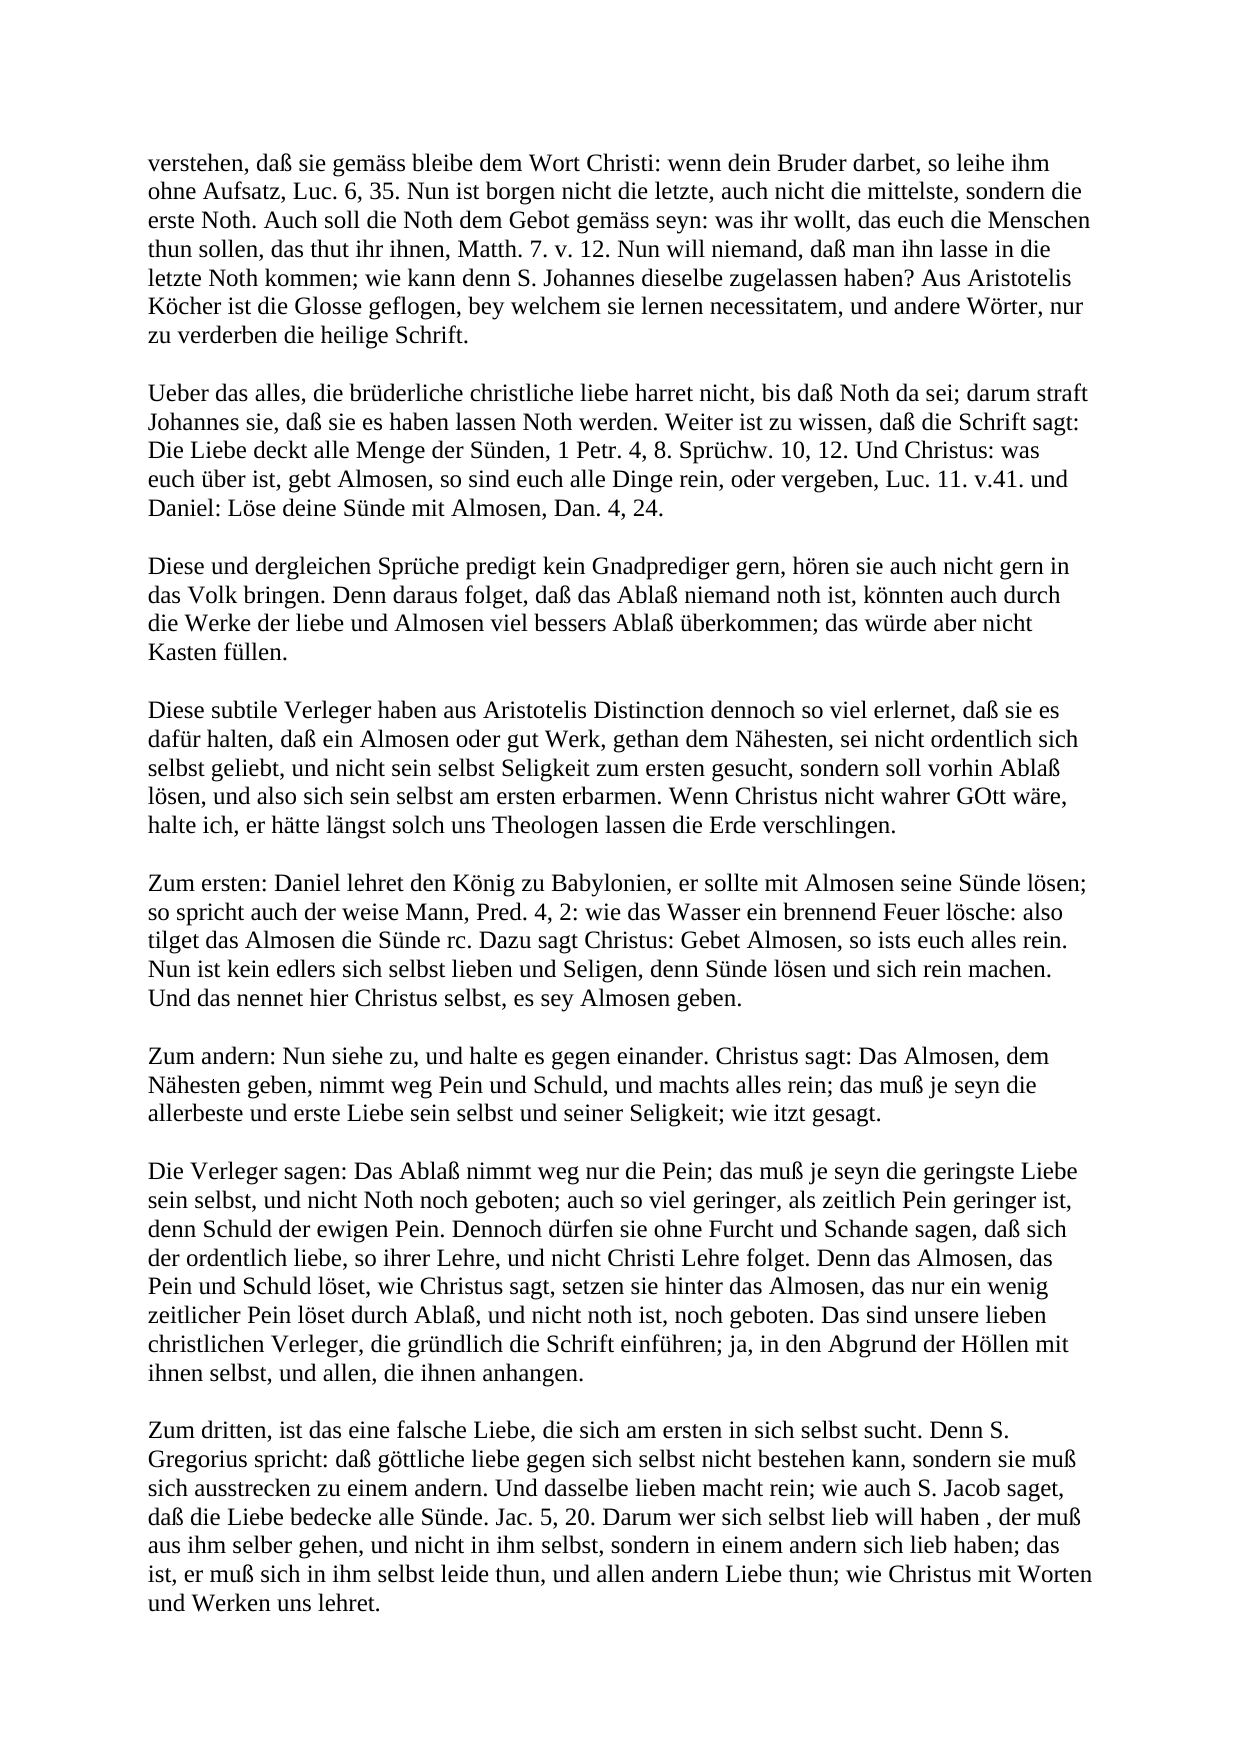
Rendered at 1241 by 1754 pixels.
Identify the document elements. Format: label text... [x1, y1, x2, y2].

text Ueber das alles, die brüderliche christliche liebe harret nicht, bis daß Noth da sei; darum straft Johannes sie, daß sie es haben lassen Noth werden. Weiter ist zu wissen, daß die Schrift sagt: Die Liebe deckt alle Menge der Sünden, 1 Petr. 4, 8. Sprüchw. 10, 12. Und Christus: was euch über ist, gebt Almosen, so sind euch alle Dinge rein, oder vergeben, Luc. 11. v.41. und Daniel: Löse deine Sünde mit Almosen, Dan. 4, 24. [148, 378, 1093, 522]
text Zum dritten, ist das eine falsche Liebe, die sich am ersten in sich selbst sucht. Denn S. Gregorius spricht: daß göttliche liebe gegen sich selbst nicht bestehen kann, sondern sie muß sich ausstrecken zu einem andern. Und dasselbe lieben macht rein; wie auch S. Jacob saget, daß die Liebe bedecke alle Sünde. Jac. 5, 20. Darum wer sich selbst lieb will haben , der muß aus ihm selber gehen, und nicht in ihm selbst, sondern in einem andern sich lieb haben; das ist, er muß sich in ihm selbst leide thun, und allen andern Liebe thun; wie Christus mit Worten und Werken uns lehret. [148, 1416, 1093, 1617]
text Zum ersten: Daniel lehret den König zu Babylonien, er sollte mit Almosen seine Sünde lösen; so spricht auch der weise Mann, Pred. 4, 2: wie das Wasser ein brennend Feuer lösche: also tilget das Almosen die Sünde rc. Dazu sagt Christus: Gebet Almosen, so ists euch alles rein. Nun ist kein edlers sich selbst lieben und Seligen, denn Sünde lösen und sich rein machen. Und das nennet hier Christus selbst, es sey Almosen geben. [148, 868, 1093, 1012]
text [148, 148, 1093, 349]
text Diese und dergleichen Sprüche predigt kein Gnadprediger gern, hören sie auch nicht gern in das Volk bringen. Denn daraus folget, daß das Ablaß niemand noth ist, könnten auch durch die Werke der liebe und Almosen viel bessers Ablaß überkommen; das würde aber nicht Kasten füllen. [148, 551, 1093, 666]
text Die Verleger sagen: Das Ablaß nimmt weg nur die Pein; das muß je seyn die geringste Liebe sein selbst, und nicht Noth noch geboten; auch so viel geringer, als zeitlich Pein geringer ist, denn Schuld der ewigen Pein. Dennoch dürfen sie ohne Furcht und Schande sagen, daß sich der ordentlich liebe, so ihrer Lehre, und nicht Christi Lehre folget. Denn das Almosen, das Pein und Schuld löset, wie Christus sagt, setzen sie hinter das Almosen, das nur ein wenig zeitlicher Pein löset durch Ablaß, und nicht noth ist, noch geboten. Das sind unsere lieben christlichen Verleger, die gründlich die Schrift einführen; ja, in den Abgrund der Höllen mit ihnen selbst, und allen, die ihnen anhangen. [148, 1156, 1093, 1386]
text Zum andern: Nun siehe zu, und halte es gegen einander. Christus sagt: Das Almosen, dem Nähesten geben, nimmt weg Pein und Schuld, und machts alles rein; das muß je seyn die allerbeste und erste Liebe sein selbst und seiner Seligkeit; wie itzt gesagt. [148, 1041, 1093, 1127]
text Diese subtile Verleger haben aus Aristotelis Distinction dennoch so viel erlernet, daß sie es dafür halten, daß ein Almosen oder gut Werk, gethan dem Nähesten, sei nicht ordentlich sich selbst geliebt, und nicht sein selbst Seligkeit zum ersten gesucht, sondern soll vorhin Ablaß lösen, und also sich sein selbst am ersten erbarmen. Wenn Christus nicht wahrer GOtt wäre, halte ich, er hätte längst solch uns Theologen lassen die Erde verschlingen. [148, 695, 1093, 839]
